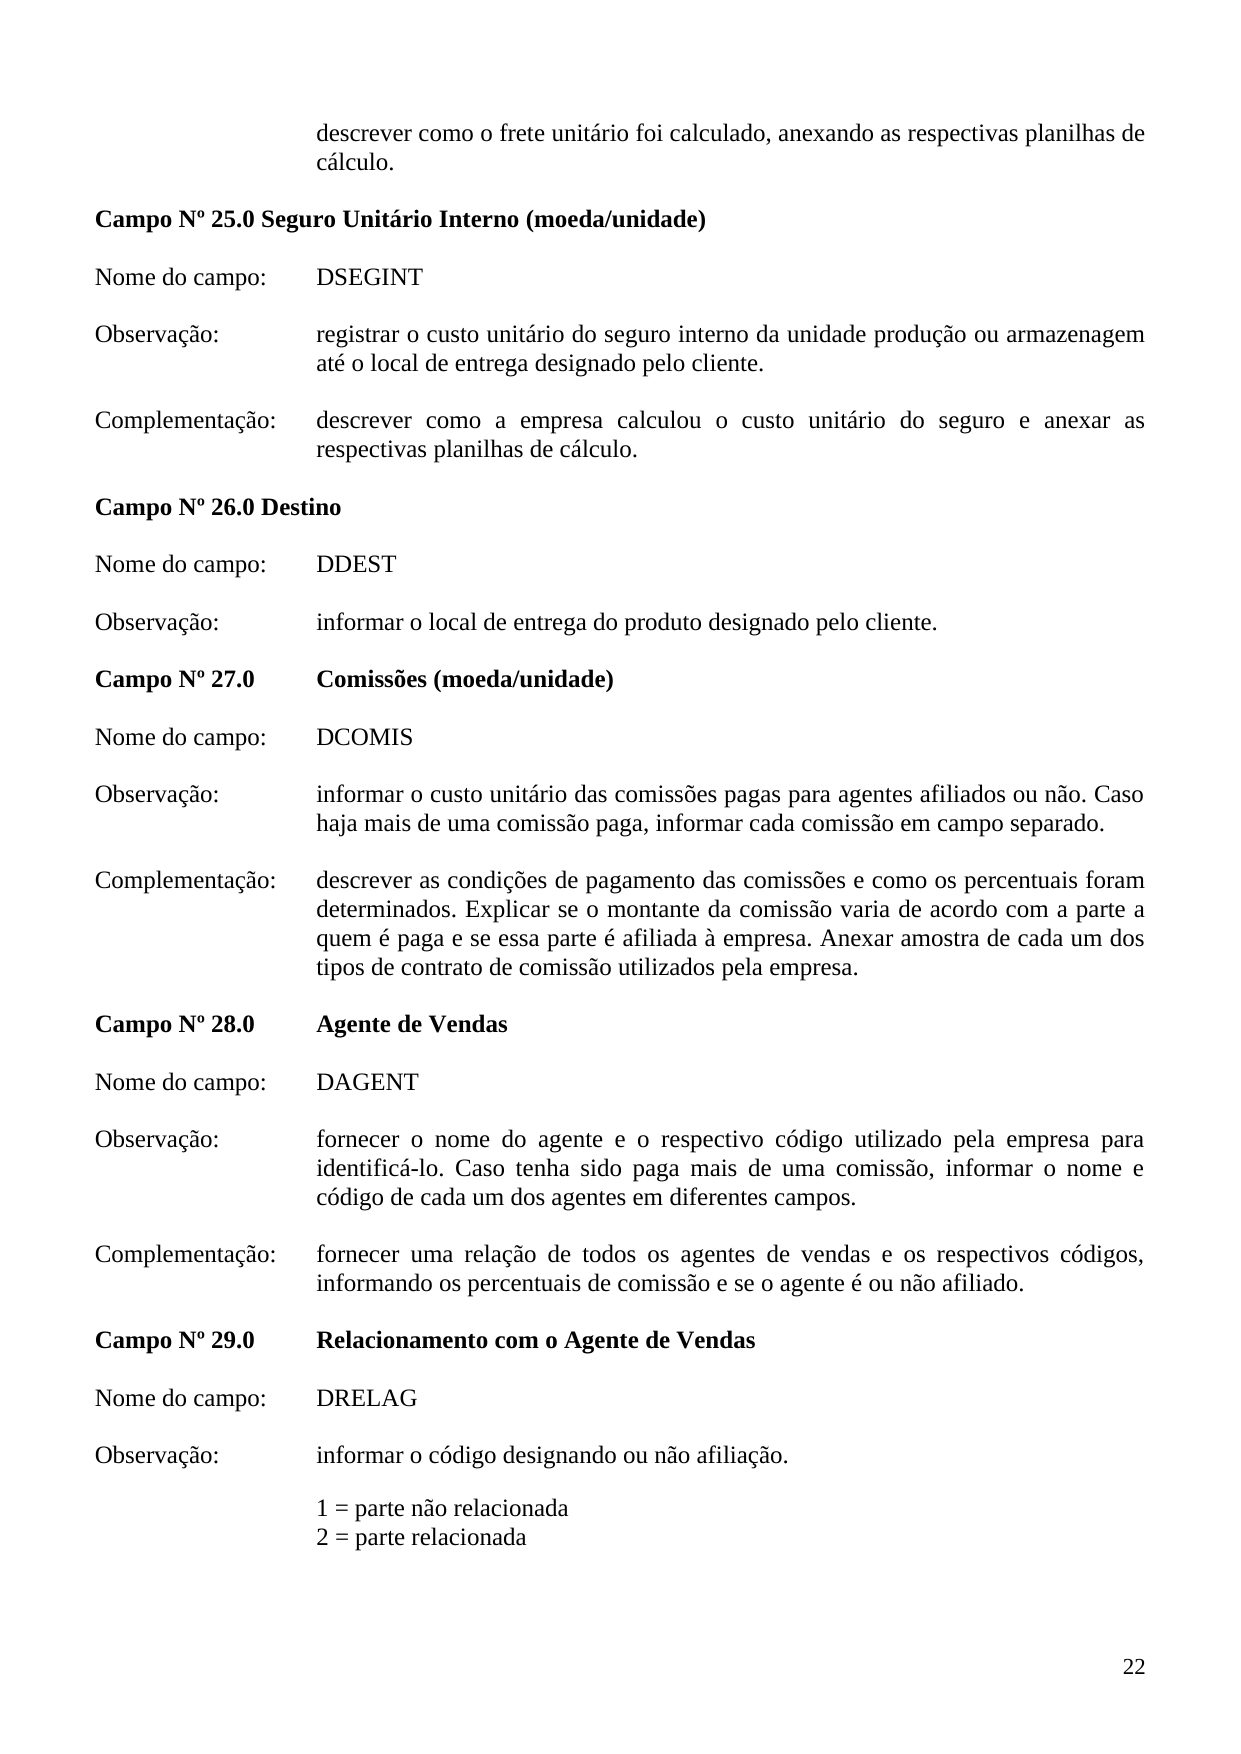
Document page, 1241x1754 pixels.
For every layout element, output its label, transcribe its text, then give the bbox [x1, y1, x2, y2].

text Campo Nº 29.0 Relacionamento com o Agente de Vendas [94, 1326, 1146, 1354]
text Campo Nº 28.0 Agente de Vendas [94, 1009, 1146, 1038]
text Campo Nº 25.0 Seguro Unitário Interno (moeda/unidade) [94, 204, 1146, 233]
text Nome do campo: DDEST [94, 549, 1146, 578]
text 2 = parte relacionada [94, 1522, 1146, 1551]
text Observação: informar o código designando ou não afiliação. [94, 1441, 1146, 1469]
text Nome do campo: DRELAG [94, 1383, 1146, 1412]
text Campo Nº 27.0 Comissões (moeda/unidade) [94, 664, 1146, 693]
text Nome do campo: DAGENT [94, 1067, 1146, 1096]
text Observação: fornecer o nome do agente e o respectivo código utilizado pela empresa para identificá-lo. Caso tenha sido paga mais de uma comissão, informar o nome e código de cada um dos agentes em diferentes campos. [94, 1124, 1146, 1211]
text Observação: informar o custo unitário das comissões pagas para agentes afiliados ou não. Caso haja mais de uma comissão paga, informar cada comissão em campo separado. [94, 779, 1146, 837]
text Nome do campo: DSEGINT [94, 262, 1146, 291]
text Observação: registrar o custo unitário do seguro interno da unidade produção ou armazenagem até o local de entrega designado pelo cliente. [94, 319, 1146, 377]
text 1 = parte não relacionada [316, 1493, 1146, 1522]
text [94, 118, 1146, 176]
text Complementação: fornecer uma relação de todos os agentes de vendas e os respectivos códigos, informando os percentuais de comissão e se o agente é ou não afiliado. [94, 1239, 1146, 1297]
text Nome do campo: DCOMIS [94, 722, 1146, 751]
text Campo Nº 26.0 Destino [94, 492, 1146, 521]
text Complementação: descrever as condições de pagamento das comissões e como os percentuais foram determinados. Explicar se o montante da comissão varia de acordo com a parte a quem é paga e se essa parte é afiliada à empresa. Anexar amostra de cada um dos tipos de contrato de comissão utilizados pela empresa. [94, 866, 1146, 981]
text Observação: informar o local de entrega do produto designado pelo cliente. [94, 607, 1146, 636]
text Complementação: descrever como a empresa calculou o custo unitário do seguro e anexar as respectivas planilhas de cálculo. [94, 406, 1146, 463]
